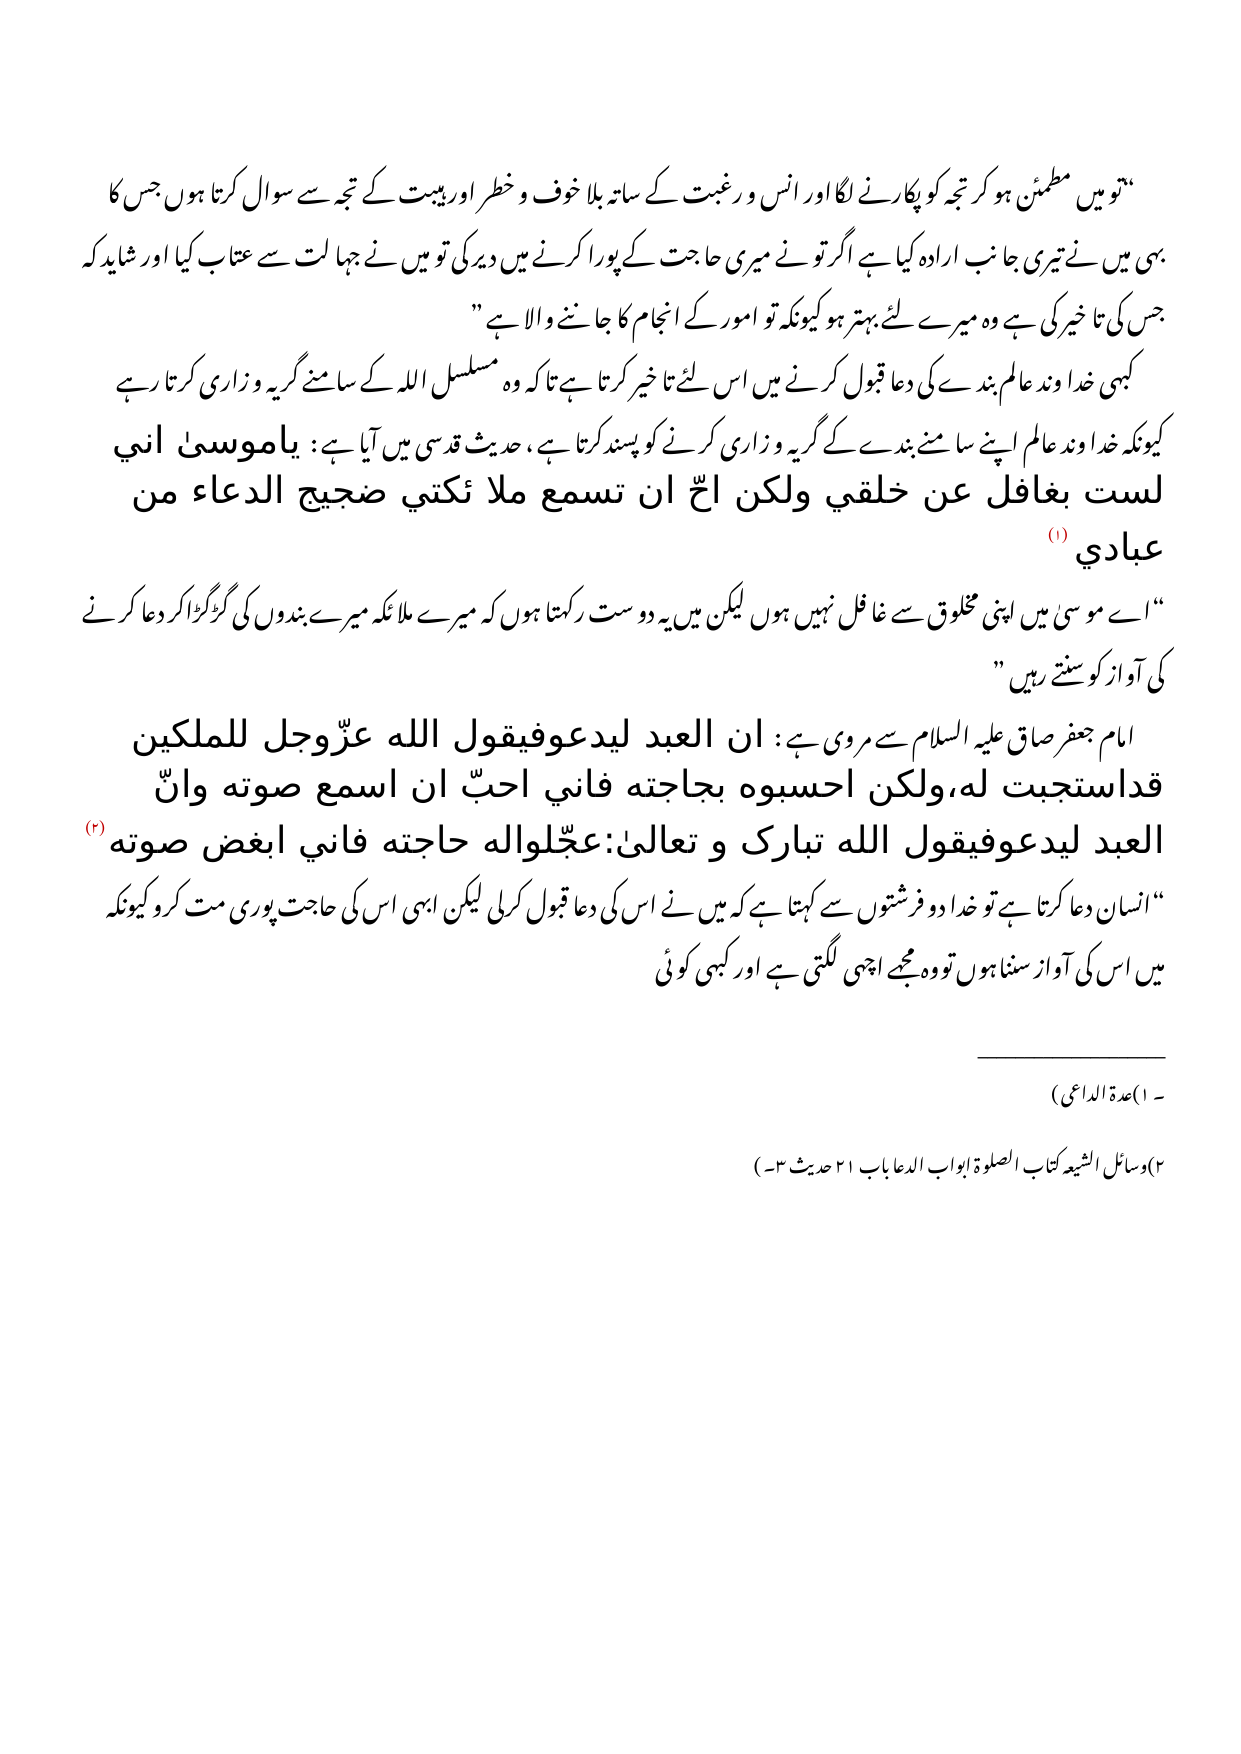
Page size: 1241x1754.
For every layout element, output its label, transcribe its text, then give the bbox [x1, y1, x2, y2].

text امام جعفر صاق عليہ السلام سے مر وی ہے : ان العبد ليدعوفيقول الله عزّوجل للملکين قداستجبت له،ولکن احسبوه بجاجته فاني احبّ ان اسمع صوته وانّ العبد ليدعوفيقول الله تبارک و تعالیٰ:عجّلواله حاجته فاني ابغض صوته (٢) “انسان دعا کرتا ہے تو خدا دو فرشتوں سے کہتا ہے کہ ميں نے اس کی دعا قبول کرلی ليکن ابهی اس کی حاجت پوری مت کرو کيونکہ ميں اس کی آواز سنناہوں تووہ مجهے اچهی لگتی ہے اور کبهی کو ئی [75, 700, 1165, 993]
text ٢)وسائل الشيعہ کتاب الصلو ة ابواب الدعا باب ٢١ حدیث ٣۔ ) [75, 1137, 1165, 1184]
text کبهی خدا وند عالم بند ے کی دعا قبول کر نے ميں اس لئے تا خير کر تا ہے تا کہ وہ مسلسل الله کے سامنے گر یہ و زاری کر تا رہے کيونکہ خدا وند عالم اپنے سا منے بندے کے گر یہ و زاری کر نے کو پسندکرتا ہے ، حدیث قدسی ميں آیا ہے : یاموسیٰ اني لست بغافل عن خلقي ولکن احّ ان تسمع ملا ئکتي ضجيج الدعاء من عبادي (١) “اے مو سیٰ ميں اپنی مخلوق سے غا فل نہيں ہوں ليکن ميں یہ دو ست رکهتا ہوں کہ ميرے ملا ئکہ ميرے بندوں کی گڑگڑاکر دعا کر نے کی آواز کو سنتے رہيں ” [75, 344, 1165, 700]
text “تو ميں مطمئن ہو کر تجه کو پکارنے لگااور انس و رغبت کے ساته بلا خوف و خطر اور ہيبت کے تجه سے سوال کرتا ہوں جس کا بهی ميں نے تيری جا نب ارادہ کيا ہے اگر تو نے ميری حا جت کے پورا کرنے ميں دیر کی تو ميں نے جہا لت سے عتاب کيا اور شاید کہ جس کی تا خير کی ہے وہ ميرے لئے بہتر ہو کيونکہ تو امور کے انجام کا جا ننے والا ہے ” [75, 156, 1165, 344]
text ____________________ ۔ ١)عد ة الداعی ) [75, 1018, 1165, 1112]
